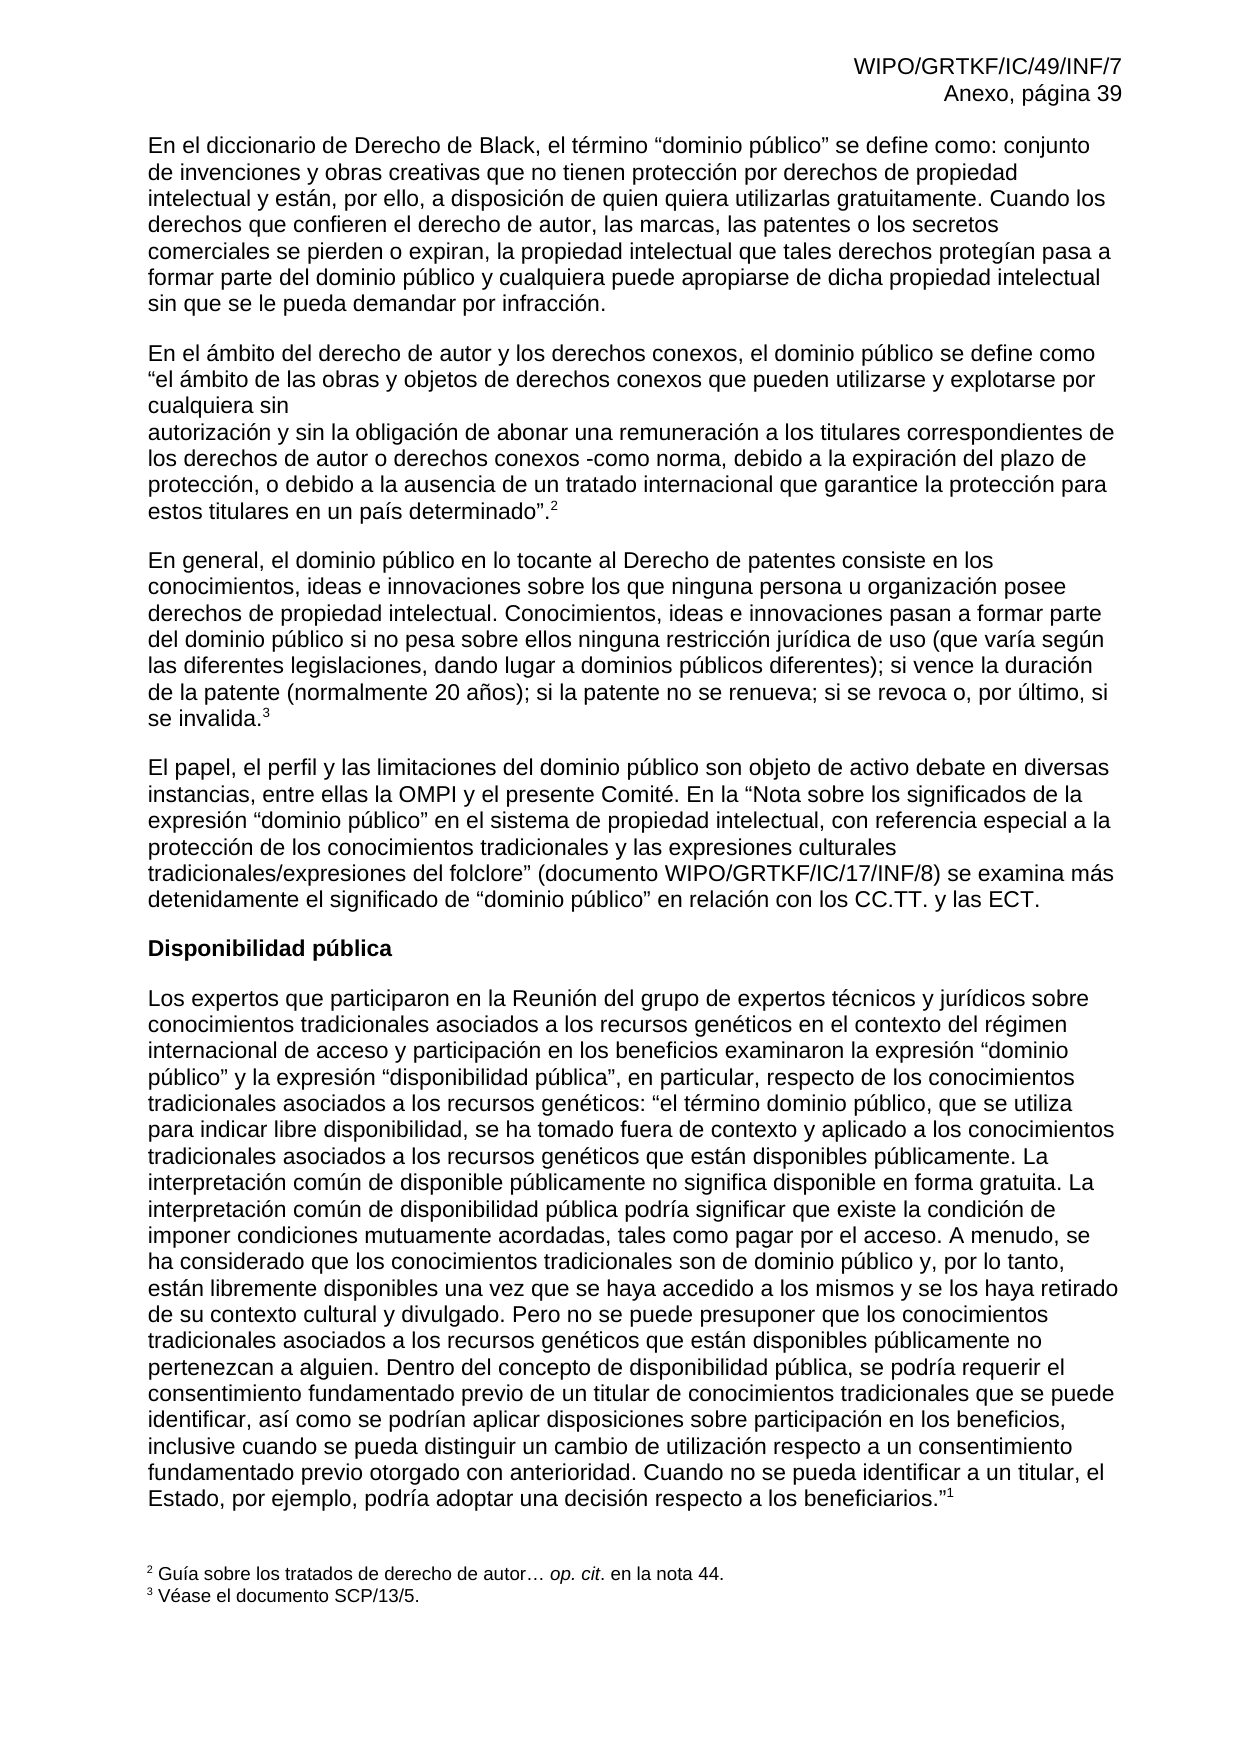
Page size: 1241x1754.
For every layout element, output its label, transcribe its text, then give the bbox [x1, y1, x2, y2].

text autorización y sin la obligación de abonar una remuneración a los titulares correspondientes de los derechos de autor o derechos conexos -como norma, debido a la expiración del plazo de protección, o debido a la ausencia de un tratado internacional que garantice la protección para estos titulares en un país determinado”. [148, 419, 1122, 524]
text En el ámbito del derecho de autor y los derechos conexos, el dominio público se define como “el ámbito de las obras y objetos de derechos conexos que pueden utilizarse y explotarse por cualquiera sin [148, 339, 1122, 419]
text El papel, el perfil y las limitaciones del dominio público son objeto de activo debate en diversas instancias, entre ellas la OMPI y el presente Comité. En la “Nota sobre los significados de la expresión “dominio público” en el sistema de propiedad intelectual, con referencia especial a la protección de los conocimientos tradicionales y las expresiones culturales tradicionales/expresiones del folclore” (documento WIPO/GRTKF/IC/17/INF/8) se examina más detenidamente el significado de “dominio público” en relación con los CC.TT. y las ECT. [148, 754, 1122, 912]
text Los expertos que participaron en la Reunión del grupo de expertos técnicos y jurídicos sobre conocimientos tradicionales asociados a los recursos genéticos en el contexto del régimen internacional de acceso y participación en los beneficios examinaron la expresión “dominio público” y la expresión “disponibilidad pública”, en particular, respecto de los conocimientos tradicionales asociados a los recursos genéticos: “el término dominio público, que se utiliza para indicar libre disponibilidad, se ha tomado fuera de contexto y aplicado a los conocimientos tradicionales asociados a los recursos genéticos que están disponibles públicamente. La interpretación común de disponible públicamente no significa disponible en forma gratuita. La interpretación común de disponibilidad pública podría significar que existe la condición de imponer condiciones mutuamente acordadas, tales como pagar por el acceso. A menudo, se ha considerado que los conocimientos tradicionales son de dominio público y, por lo tanto, están libremente disponibles una vez que se haya accedido a los mismos y se los haya retirado de su contexto cultural y divulgado. Pero no se puede presuponer que los conocimientos tradicionales asociados a los recursos genéticos que están disponibles públicamente no pertenezcan a alguien. Dentro del concepto de disponibilidad pública, se podría requerir el consentimiento fundamentado previo de un titular de conocimientos tradicionales que se puede identificar, así como se podrían aplicar disposiciones sobre participación en los beneficios, inclusive cuando se pueda distinguir un cambio de utilización respecto a un consentimiento fundamentado previo otorgado con anterioridad. Cuando no se pueda identificar a un titular, el Estado, por ejemplo, podría adoptar una decisión respecto a los beneficiarios.” [148, 985, 1122, 1512]
text En el diccionario de Derecho de Black, el término “dominio público” se define como: conjunto de invenciones y obras creativas que no tienen protección por derechos de propiedad intelectual y están, por ello, a disposición de quien quiera utilizarlas gratuitamente. Cuando los derechos que confieren el derecho de autor, las marcas, las patentes o los secretos comerciales se pierden o expiran, la propiedad intelectual que tales derechos protegían pasa a formar parte del dominio público y cualquiera puede apropiarse de dicha propiedad intelectual sin que se le pueda demandar por infracción. [148, 132, 1122, 317]
text En general, el dominio público en lo tocante al Derecho de patentes consiste en los conocimientos, ideas e innovaciones sobre los que ninguna persona u organización posee derechos de propiedad intelectual. Conocimientos, ideas e innovaciones pasan a formar parte del dominio público si no pesa sobre ellos ninguna restricción jurídica de uso (que varía según las diferentes legislaciones, dando lugar a dominios públicos diferentes); si vence la duración de la patente (normalmente 20 años); si la patente no se renueva; si se revoca o, por último, si se invalida. [148, 547, 1122, 731]
subtitle Disponibilidad pública [148, 935, 1122, 962]
